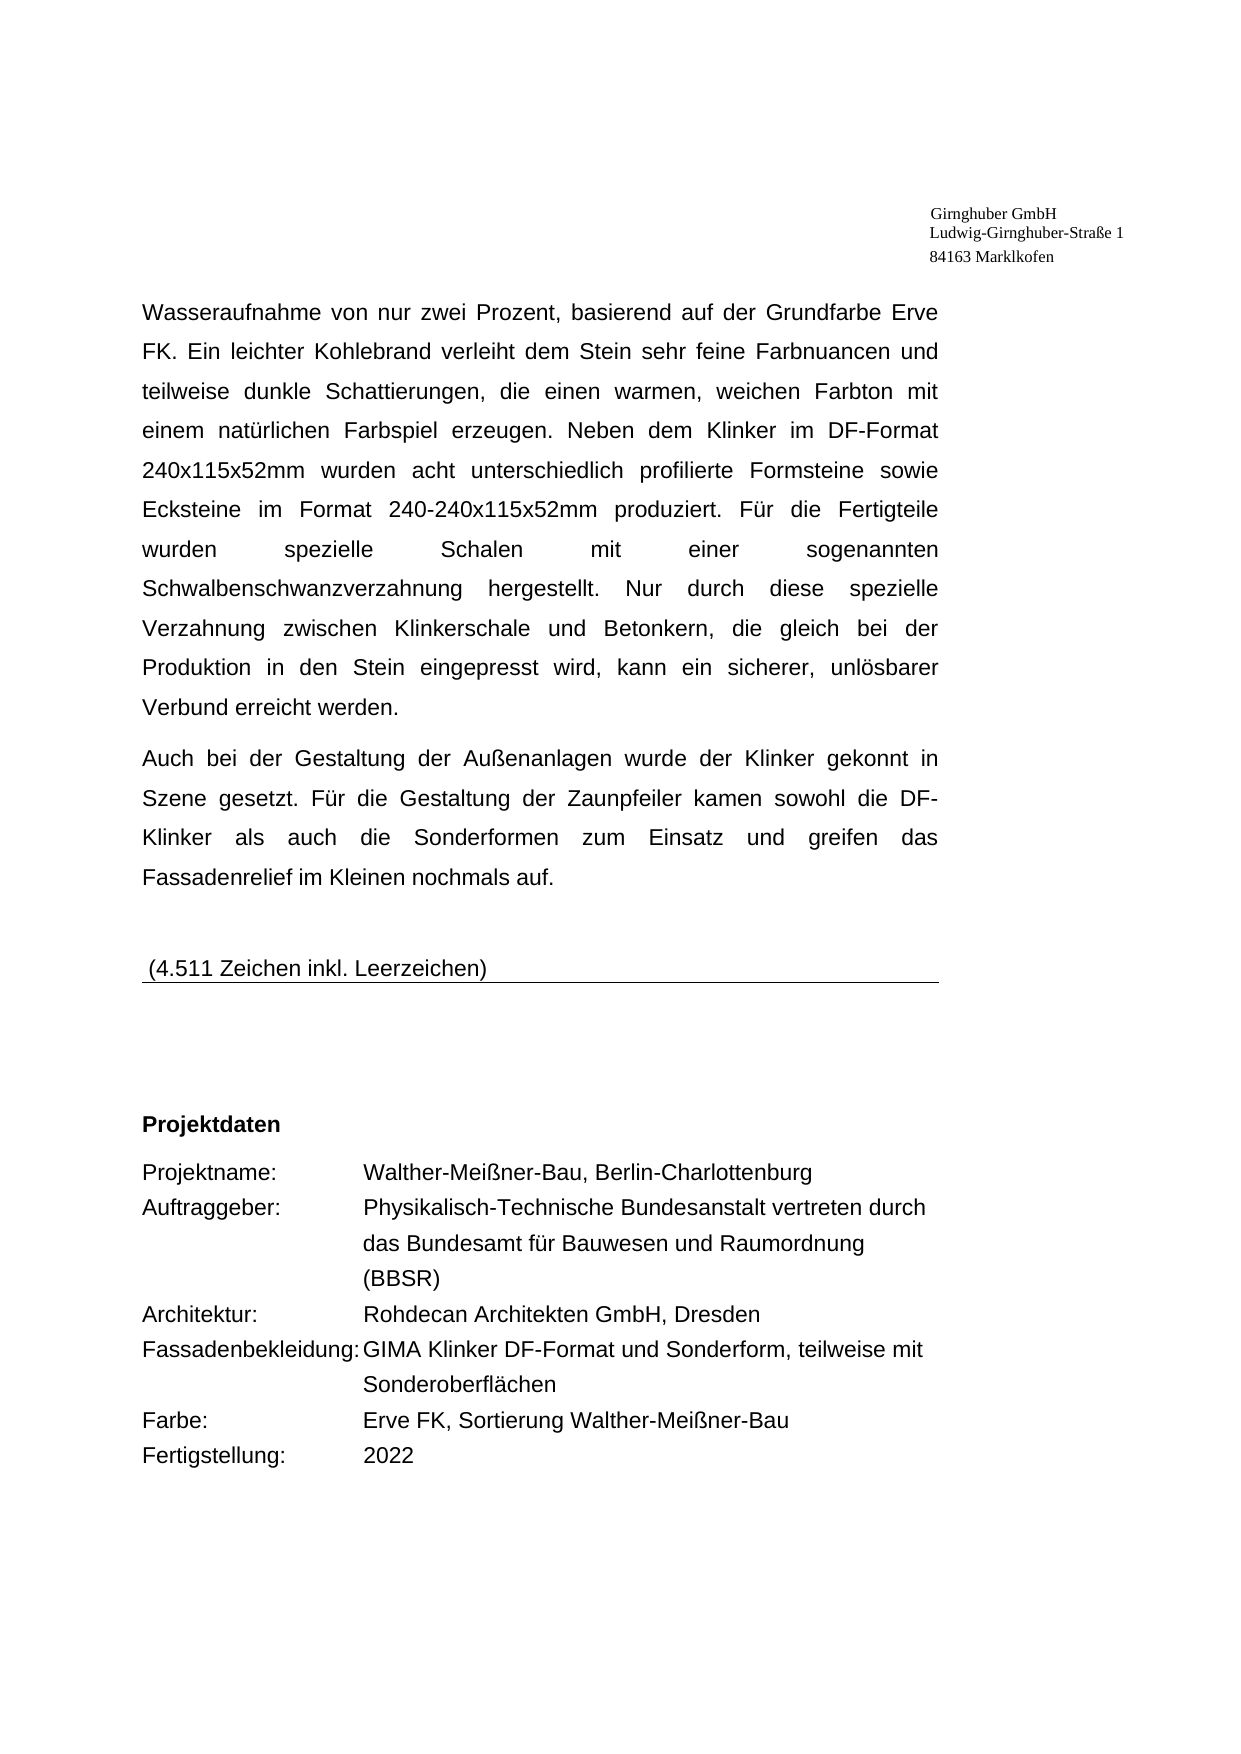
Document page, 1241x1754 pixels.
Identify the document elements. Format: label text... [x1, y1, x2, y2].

text Auftraggeber: Physikalisch-Technische Bundesanstalt vertreten durch das Bundesamt für Bauwesen und Raumordnung (BBSR) [142, 1187, 939, 1294]
text Projektdaten [142, 1104, 939, 1139]
text Architektur: Rohdecan Architekten GmbH, Dresden [142, 1294, 939, 1329]
text Farbe: Erve FK, Sortierung Walther-Meißner-Bau [142, 1400, 939, 1435]
text (4.511 Zeichen inkl. Leerzeichen) [142, 955, 939, 982]
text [142, 299, 939, 720]
text Fertigstellung: 2022 [142, 1435, 939, 1471]
text Fassadenbekleidung: GIMA Klinker DF-Format und Sonderform, teilweise mit Sonderoberflächen [142, 1329, 939, 1400]
text Auch bei der Gestaltung der Außenanlagen wurde der Klinker gekonnt in Szene gesetzt. Für die Gestaltung der Zaunpfeiler kamen sowohl die DF-Klinker als auch die Sonderformen zum Einsatz und greifen das Fassadenrelief im Kleinen nochmals auf. [142, 745, 939, 890]
text Projektname: Walther-Meißner-Bau, Berlin-Charlottenburg [142, 1152, 939, 1187]
